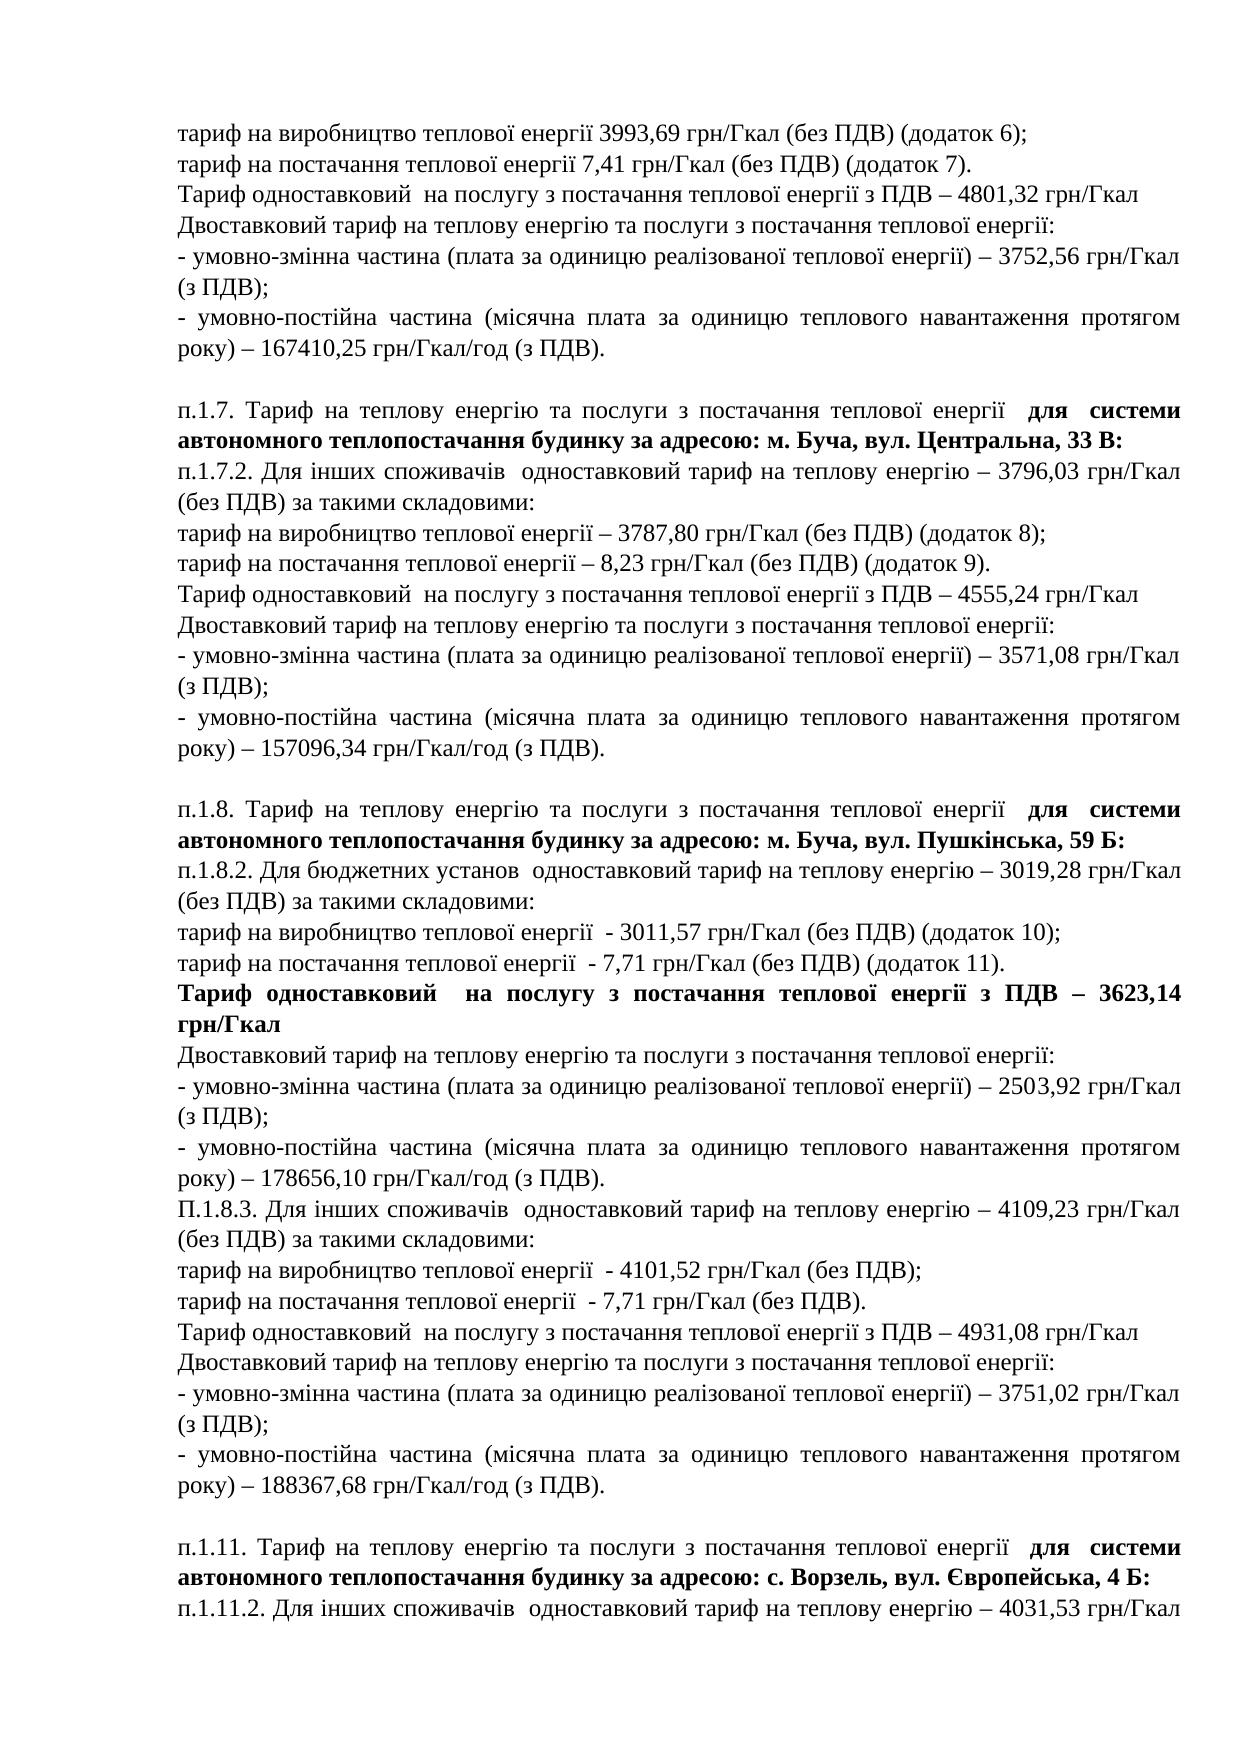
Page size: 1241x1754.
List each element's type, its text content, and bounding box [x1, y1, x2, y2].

text тариф на постачання теплової енергії - 7,71 грн/Гкал (без ПДВ). [177, 1286, 1181, 1314]
text - умовно-змінна частина (плата за одиницю реалізованої теплової енергії) – 2503,92 грн/Гкал (з ПДВ); [177, 1071, 1181, 1130]
text Двоставковий тариф на теплову енергію та послуги з постачання теплової енергії: [177, 210, 1181, 239]
text Тариф одноставковий на послугу з постачання теплової енергії з ПДВ – 4931,08 грн/Гкал [177, 1317, 1181, 1345]
text тариф на виробництво теплової енергії - 4101,52 грн/Гкал (без ПДВ); [177, 1255, 1181, 1284]
text тариф на постачання теплової енергії – 8,23 грн/Гкал (без ПДВ) (додаток 9). [177, 548, 1181, 577]
text тариф на виробництво теплової енергії - 3011,57 грн/Гкал (без ПДВ) (додаток 10); [177, 917, 1181, 946]
text п.1.7.2. Для інших споживачів одноставковий тариф на теплову енергію – 3796,03 грн/Гкал (без ПДВ) за такими складовими: [177, 456, 1181, 516]
text - умовно-змінна частина (плата за одиницю реалізованої теплової енергії) – 3751,02 грн/Гкал (з ПДВ); [177, 1378, 1181, 1437]
text п.1.8. Тариф на теплову енергію та послуги з постачання теплової енергії для системи автономного теплопостачання будинку за адресою: м. Буча, вул. Пушкінська, 59 Б: [177, 794, 1181, 854]
text П.1.8.3. Для інших споживачів одноставковий тариф на теплову енергію – 4109,23 грн/Гкал (без ПДВ) за такими складовими: [177, 1194, 1181, 1253]
text - умовно-постійна частина (місячна плата за одиницю теплового навантаження протягом року) – 157096,34 грн/Гкал/год (з ПДВ). [177, 702, 1181, 761]
text тариф на виробництво теплової енергії – 3787,80 грн/Гкал (без ПДВ) (додаток 8); [177, 518, 1181, 546]
text - умовно-постійна частина (місячна плата за одиницю теплового навантаження протягом року) – 188367,68 грн/Гкал/год (з ПДВ). [177, 1439, 1181, 1499]
text п.1.7. Тариф на теплову енергію та послуги з постачання теплової енергії для системи автономного теплопостачання будинку за адресою: м. Буча, вул. Центральна, 33 В: [177, 395, 1181, 454]
text - умовно-постійна частина (місячна плата за одиницю теплового навантаження протягом року) – 178656,10 грн/Гкал/год (з ПДВ). [177, 1132, 1181, 1192]
text тариф на постачання теплової енергії 7,41 грн/Гкал (без ПДВ) (додаток 7). [177, 149, 1181, 178]
text - умовно-постійна частина (місячна плата за одиницю теплового навантаження протягом року) – 167410,25 грн/Гкал/год (з ПДВ). [177, 302, 1181, 362]
text - умовно-змінна частина (плата за одиницю реалізованої теплової енергії) – 3752,56 грн/Гкал (з ПДВ); [177, 241, 1181, 301]
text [177, 1593, 1181, 1622]
text п.1.11. Тариф на теплову енергію та послуги з постачання теплової енергії для системи автономного теплопостачання будинку за адресою: с. Ворзель, вул. Європейська, 4 Б: [177, 1532, 1181, 1591]
text - умовно-змінна частина (плата за одиницю реалізованої теплової енергії) – 3571,08 грн/Гкал (з ПДВ); [177, 641, 1181, 700]
text Двоставковий тариф на теплову енергію та послуги з постачання теплової енергії: [177, 1347, 1181, 1376]
text тариф на виробництво теплової енергії 3993,69 грн/Гкал (без ПДВ) (додаток 6); [177, 118, 1181, 147]
text Тариф одноставковий на послугу з постачання теплової енергії з ПДВ – 3623,14 грн/Гкал [177, 978, 1181, 1038]
text п.1.8.2. Для бюджетних установ одноставковий тариф на теплову енергію – 3019,28 грн/Гкал (без ПДВ) за такими складовими: [177, 856, 1181, 915]
text Двоставковий тариф на теплову енергію та послуги з постачання теплової енергії: [177, 1040, 1181, 1069]
text тариф на постачання теплової енергії - 7,71 грн/Гкал (без ПДВ) (додаток 11). [177, 948, 1181, 977]
text Двоставковий тариф на теплову енергію та послуги з постачання теплової енергії: [177, 610, 1181, 638]
text Тариф одноставковий на послугу з постачання теплової енергії з ПДВ – 4555,24 грн/Гкал [177, 579, 1181, 608]
text Тариф одноставковий на послугу з постачання теплової енергії з ПДВ – 4801,32 грн/Гкал [177, 179, 1181, 208]
